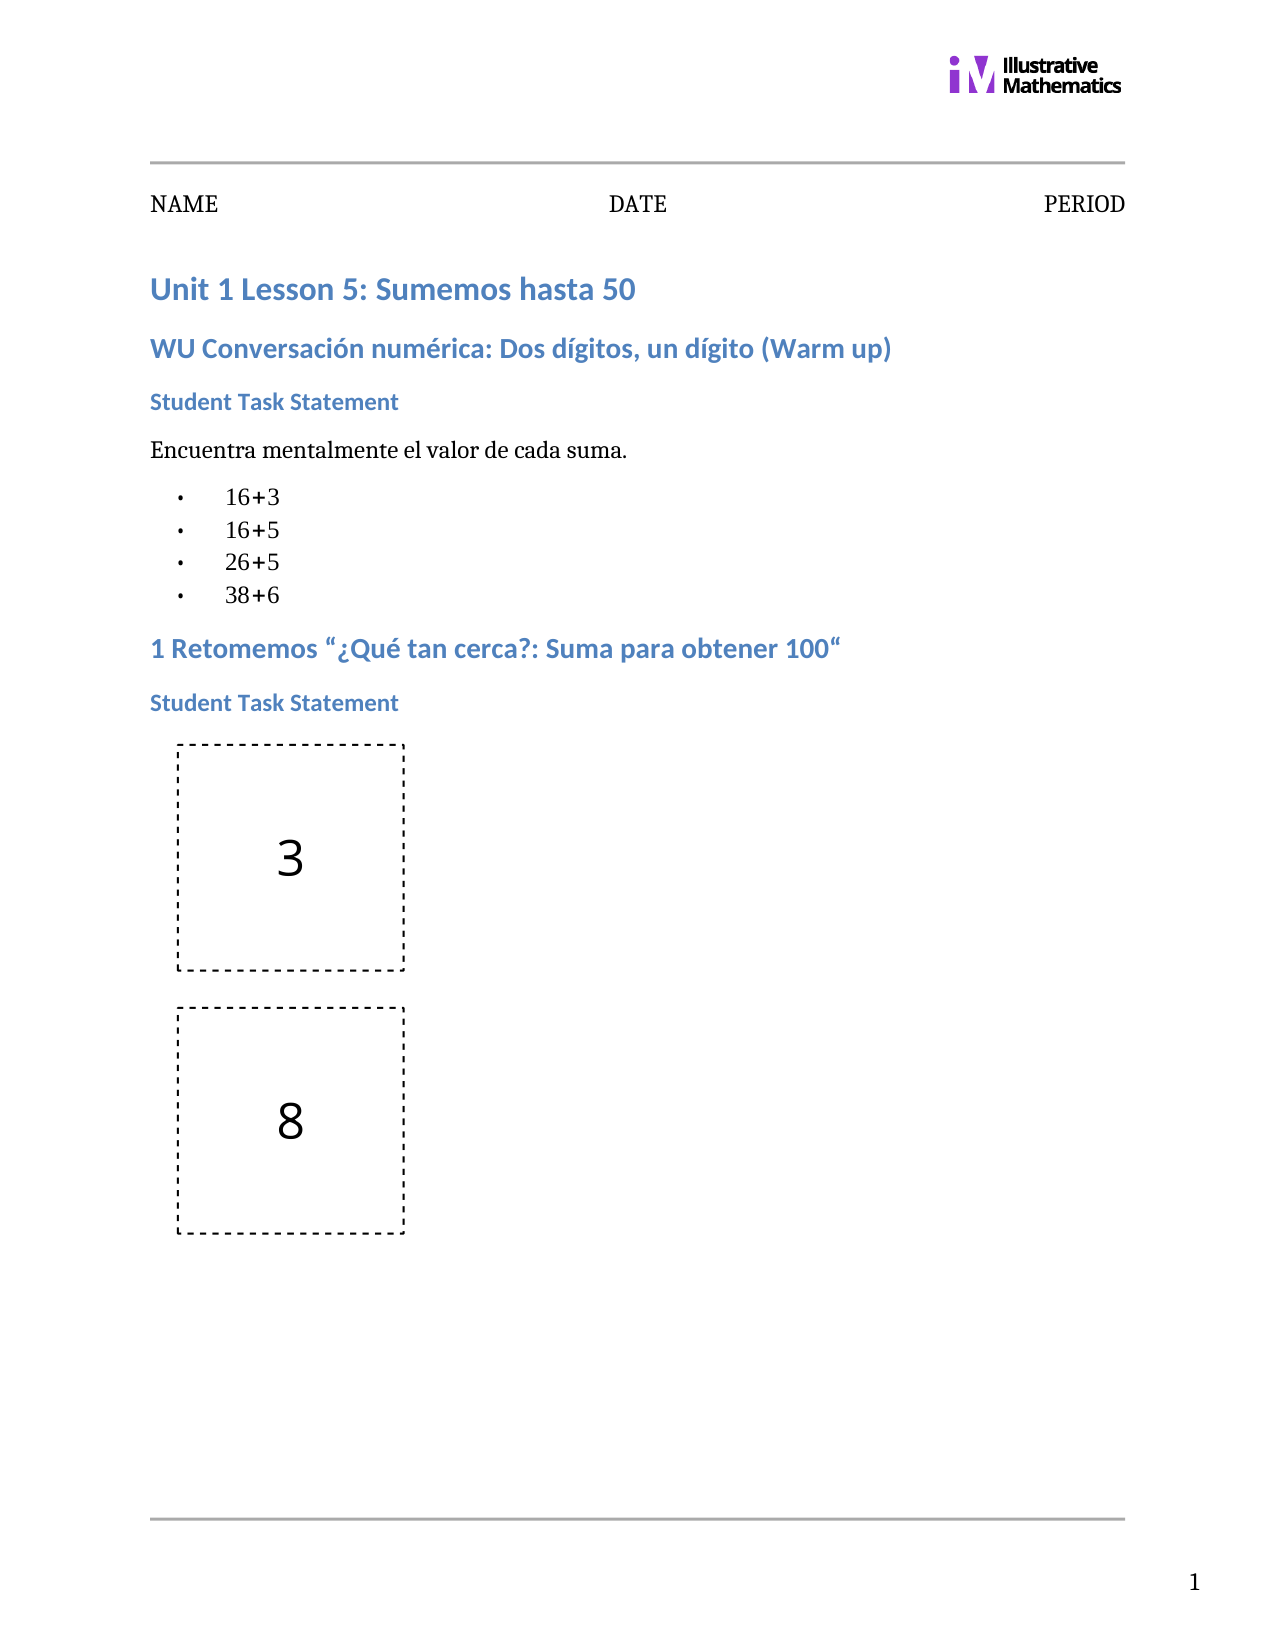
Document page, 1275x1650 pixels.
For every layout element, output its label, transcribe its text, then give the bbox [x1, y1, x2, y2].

picture [168, 998, 413, 1243]
subtitle Unit 1 Lesson 5: Sumemos hasta 50 [150, 268, 1125, 309]
subtitle 1 Retomemos “¿Qué tan cerca?: Suma para obtener 100“ [150, 630, 1125, 666]
subtitle Student Task Statement [150, 386, 1125, 417]
text Encuentra mentalmente el valor de cada suma. [150, 436, 1125, 464]
subtitle WU Conversación numérica: Dos dígitos, un dígito (Warm up) [150, 330, 1125, 366]
subtitle Student Task Statement [150, 687, 1125, 717]
picture [168, 736, 413, 980]
picture [949, 55, 1121, 93]
